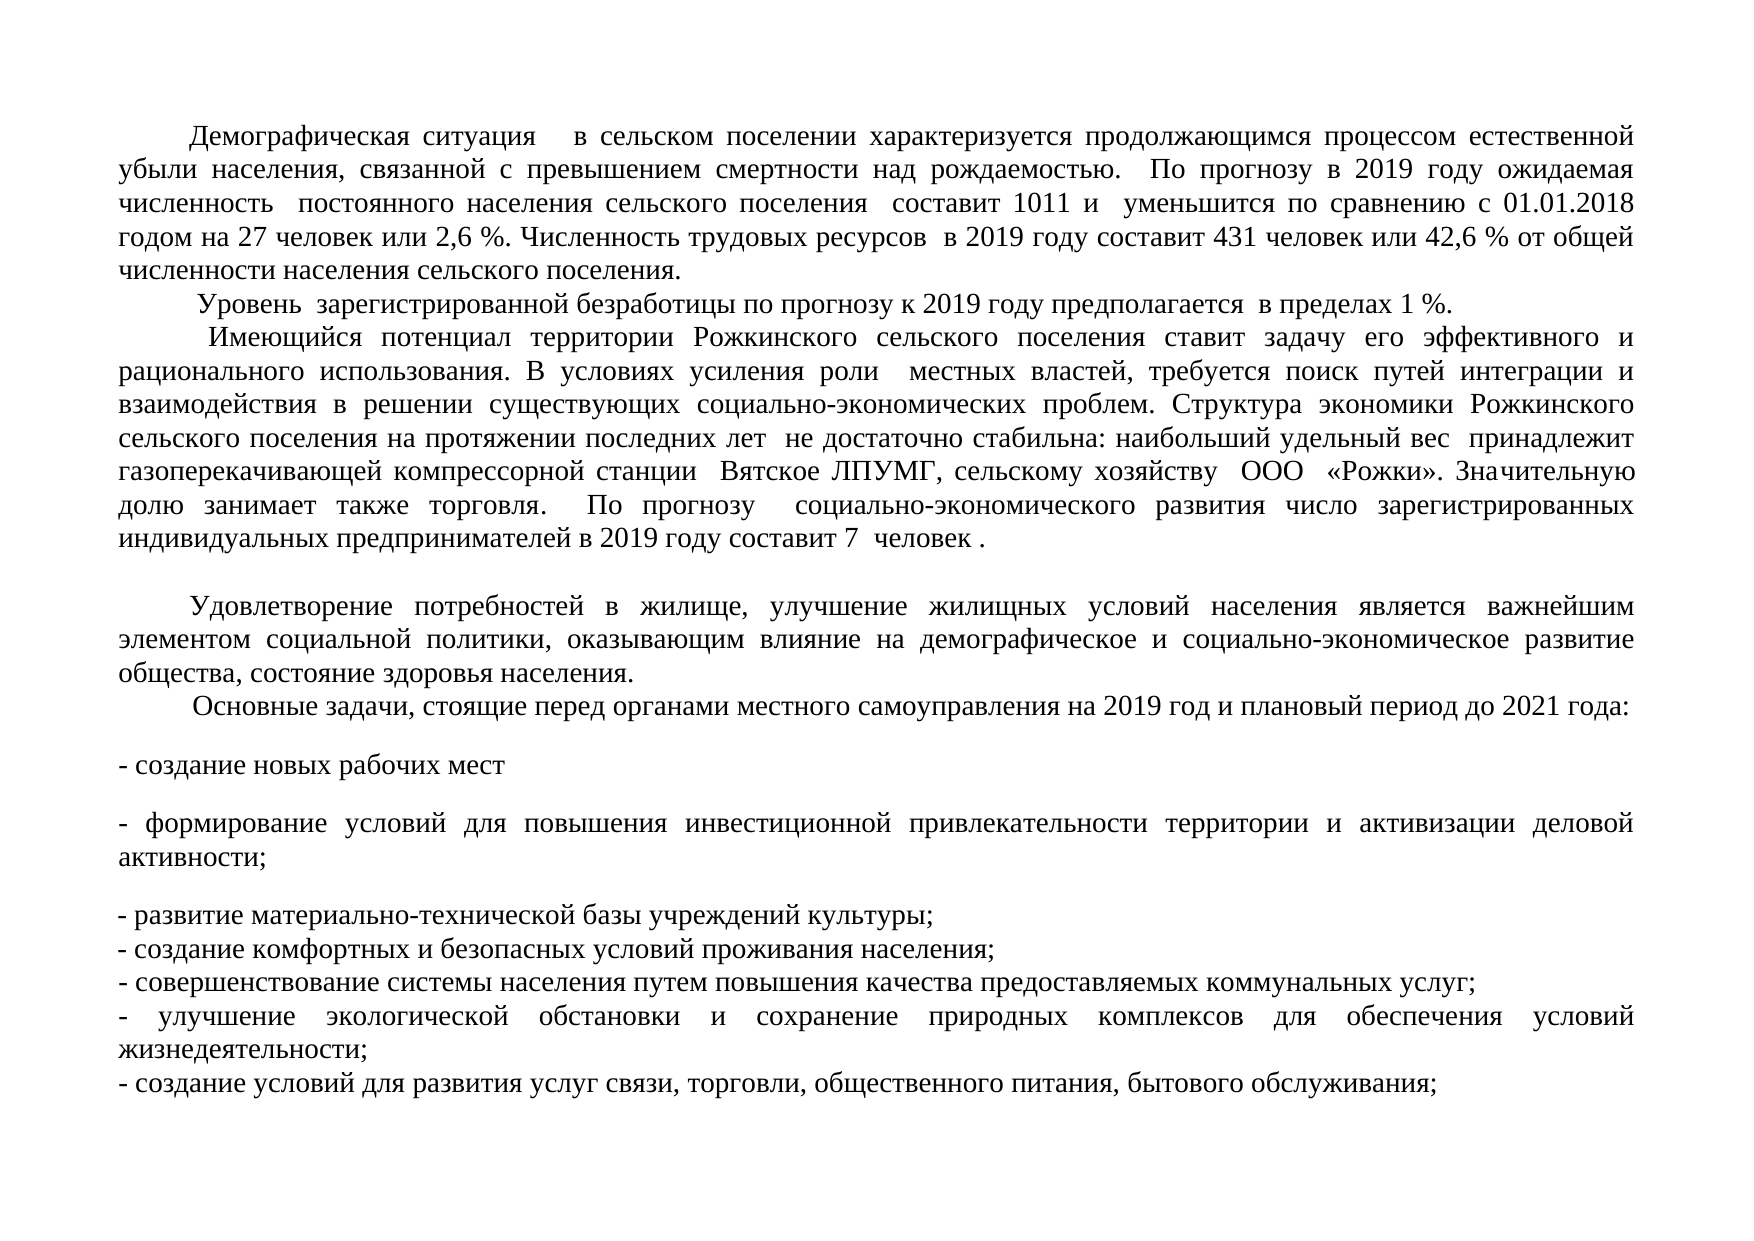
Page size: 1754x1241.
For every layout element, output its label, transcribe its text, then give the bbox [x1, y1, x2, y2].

text - создание комфортных и безопасных условий проживания населения; [88, 931, 1636, 964]
text - развитие материально-технической базы учреждений культуры; [88, 897, 1636, 931]
text Имеющийся потенциал территории Рожкинского сельского поселения ставит задачу его эффективного и рационального использования. В условиях усиления роли местных властей, требуется поиск путей интеграции и взаимодействия в решении существующих социально-экономических проблем. Структура экономики Рожкинского сельского поселения на протяжении последних лет не достаточно стабильна: наибольший удельный вес принадлежит газоперекачивающей компрессорной станции Вятское ЛПУМГ, сельскому хозяйству ООО «Рожки». Значительную долю занимает также торговля. По прогнозу социально-экономического развития число зарегистрированных индивидуальных предпринимателей в 2019 году составит 7 человек . [118, 319, 1636, 554]
text - совершенствование системы населения путем повышения качества предоставляемых коммунальных услуг; [118, 964, 1636, 998]
text - создание новых рабочих мест [118, 747, 1636, 780]
text - улучшение экологической обстановки и сохранение природных комплексов для обеспечения условий жизнедеятельности; [118, 998, 1636, 1065]
text - формирование условий для повышения инвестиционной привлекательности территории и активизации деловой активности; [118, 805, 1636, 872]
text Демографическая ситуация в сельском поселении характеризуется продолжающимся процессом естественной убыли населения, связанной с превышением смертности над рождаемостью. По прогнозу в 2019 году ожидаемая численность постоянного населения сельского поселения составит 1011 и уменьшится по сравнению с 01.01.2018 годом на 27 человек или 2,6 %. Численность трудовых ресурсов в 2019 году составит 431 человек или 42,6 % от общей численности населения сельского поселения. [118, 118, 1636, 286]
text Уровень зарегистрированной безработицы по прогнозу к 2019 году предполагается в пределах 1 %. [118, 286, 1636, 319]
text - создание условий для развития услуг связи, торговли, общественного питания, бытового обслуживания; [118, 1065, 1636, 1099]
text Удовлетворение потребностей в жилище, улучшение жилищных условий населения является важнейшим элементом социальной политики, оказывающим влияние на демографическое и социально-экономическое развитие общества, состояние здоровья населения. [118, 588, 1636, 688]
text Основные задачи, стоящие перед органами местного самоуправления на 2019 год и плановый период до 2021 года: [118, 688, 1636, 722]
